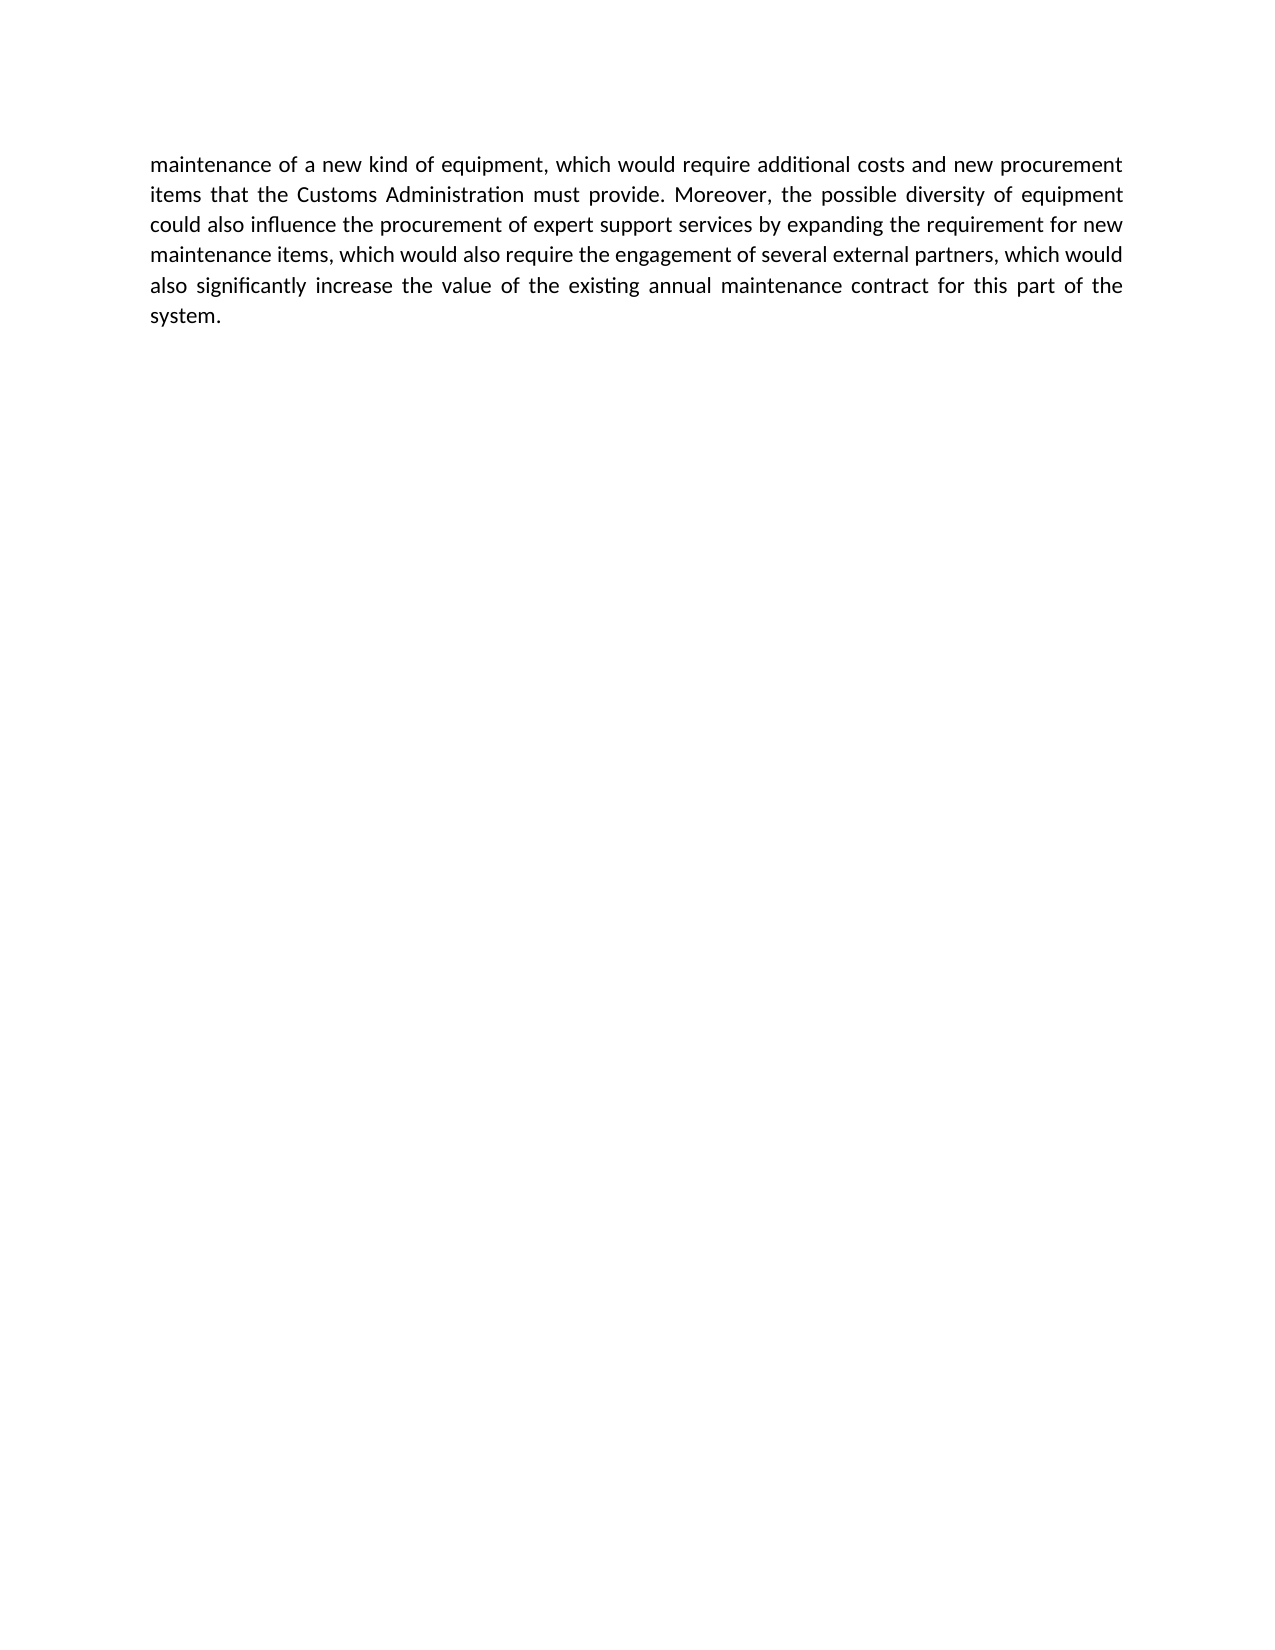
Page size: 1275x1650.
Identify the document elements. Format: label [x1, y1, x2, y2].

text [150, 150, 1125, 329]
